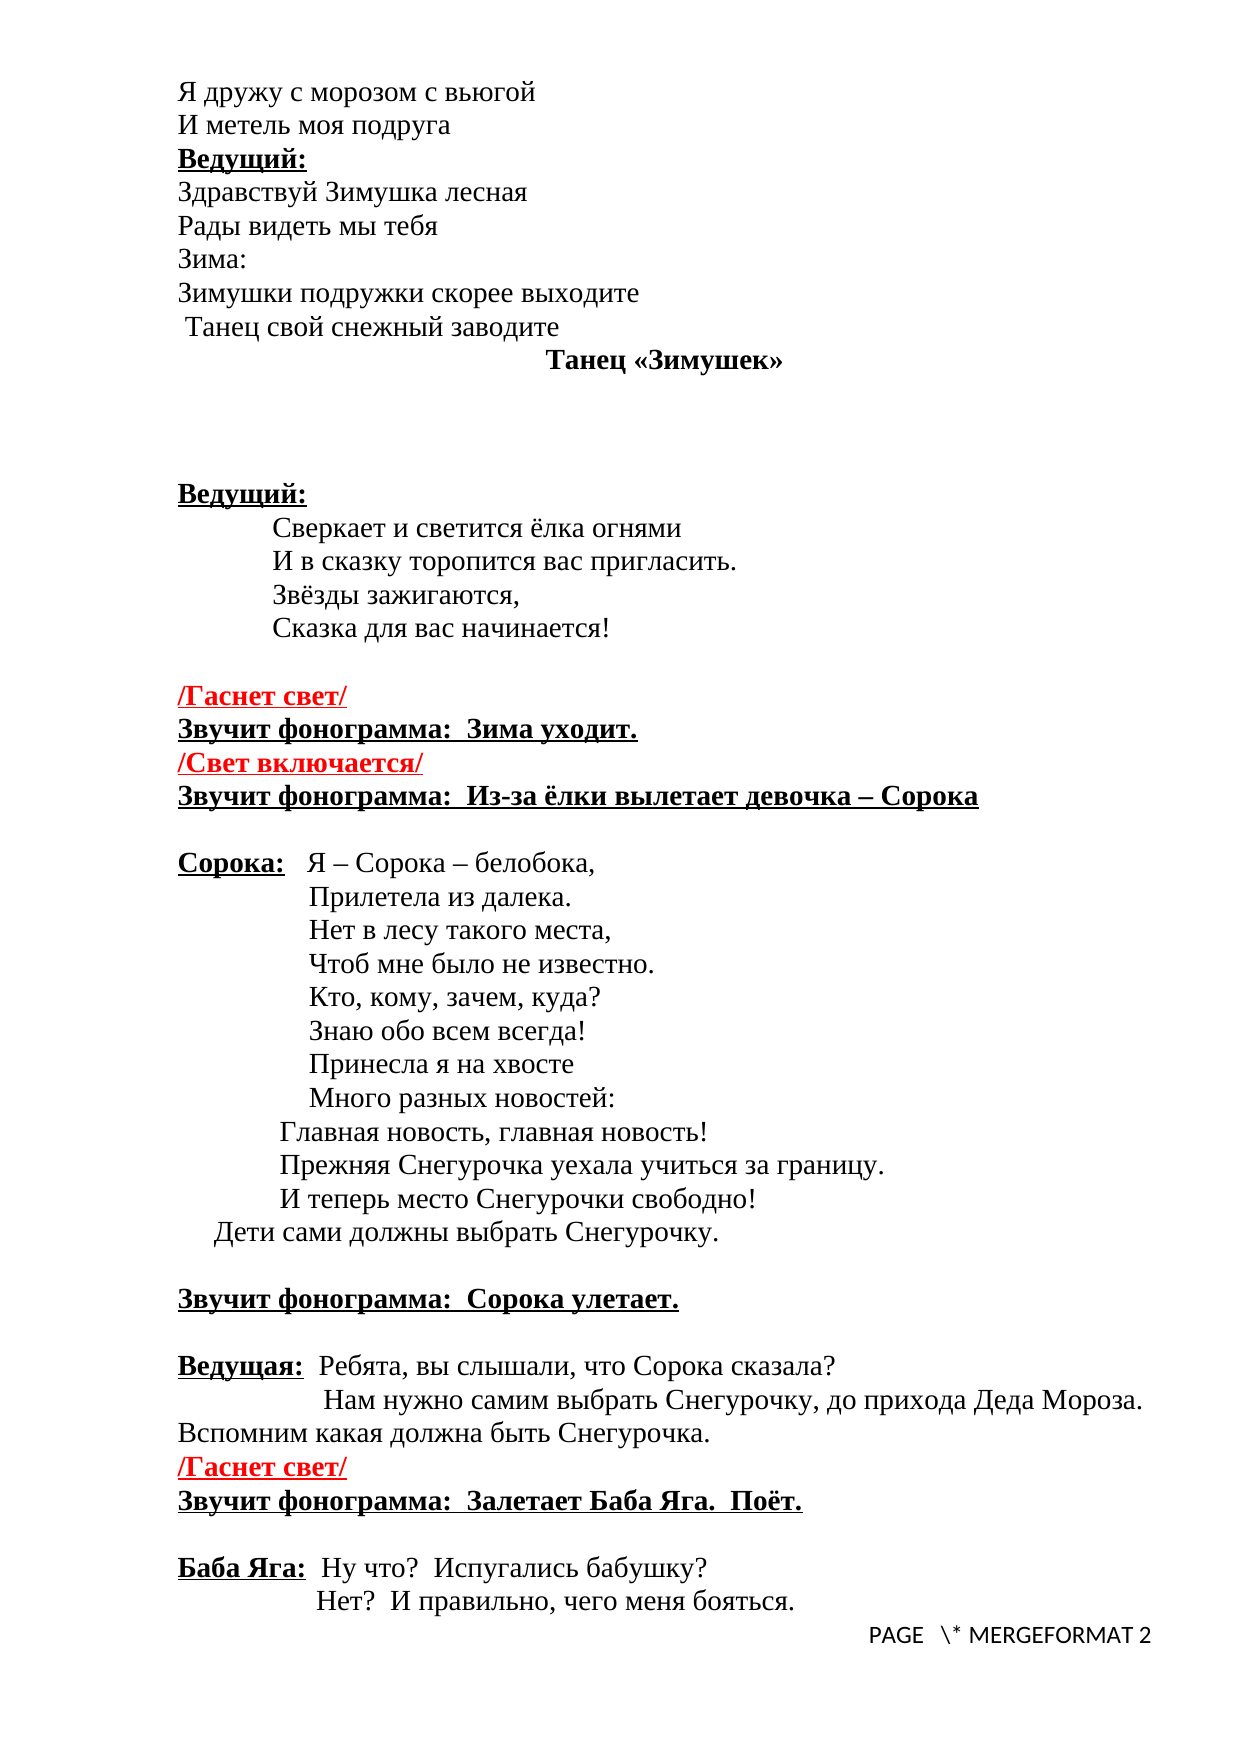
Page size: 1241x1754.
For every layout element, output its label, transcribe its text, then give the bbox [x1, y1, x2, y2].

text Звучит фонограмма: Сорока улетает. [177, 1281, 1152, 1315]
text Звёзды зажигаются, [177, 577, 1152, 611]
text Прилетела из далека. [177, 879, 1152, 912]
text Чтоб мне было не известно. [177, 946, 1152, 979]
text Зимушки подружки скорее выходите [177, 275, 1152, 309]
text Баба Яга: Ну что? Испугались бабушку? [177, 1550, 1152, 1583]
text Звучит фонограмма: Залетает Баба Яга. Поёт. [177, 1483, 1152, 1516]
text И теперь место Снегурочки свободно! [177, 1181, 1152, 1214]
text Нам нужно самим выбрать Снегурочку, до прихода Деда Мороза. Вспомним какая должна быть Снегурочка. [177, 1382, 1152, 1449]
text Рады видеть мы тебя [177, 208, 1152, 242]
text Здравствуй Зимушка лесная [177, 174, 1152, 208]
text /Свет включается/ [177, 745, 1152, 778]
text Знаю обо всем всегда! [177, 1013, 1152, 1047]
text Кто, кому, зачем, куда? [177, 979, 1152, 1013]
text Сорока: Я – Сорока – белобока, [177, 845, 1152, 879]
text Ведущий: [177, 141, 1152, 174]
text Нет? И правильно, чего меня бояться. [177, 1583, 1152, 1617]
text Танец «Зимушек» [177, 342, 1152, 376]
text Зима: [177, 242, 1152, 275]
text Я дружу с морозом с вьюгой [177, 74, 1152, 107]
text Ведущий: [177, 476, 1152, 510]
text Прежняя Снегурочка уехала учиться за границу. [177, 1147, 1152, 1181]
text Много разных новостей: [177, 1080, 1152, 1114]
text Звучит фонограмма: Зима уходит. [177, 711, 1152, 745]
text Звучит фонограмма: Из-за ёлки вылетает девочка – Сорока [177, 778, 1152, 812]
text Принесла я на хвосте [177, 1047, 1152, 1080]
text Главная новость, главная новость! [177, 1114, 1152, 1147]
text Ведущая: Ребята, вы слышали, что Сорока сказала? [177, 1348, 1152, 1382]
text И в сказку торопится вас пригласить. [177, 543, 1152, 577]
text Танец свой снежный заводите [177, 309, 1152, 342]
text /Гаснет свет/ [177, 678, 1152, 711]
text Дети сами должны выбрать Снегурочку. [177, 1214, 1152, 1248]
text Нет в лесу такого места, [177, 912, 1152, 946]
text Сказка для вас начинается! [177, 611, 1152, 644]
text И метель моя подруга [177, 107, 1152, 141]
text /Гаснет свет/ [177, 1449, 1152, 1483]
text Сверкает и светится ёлка огнями [177, 510, 1152, 543]
